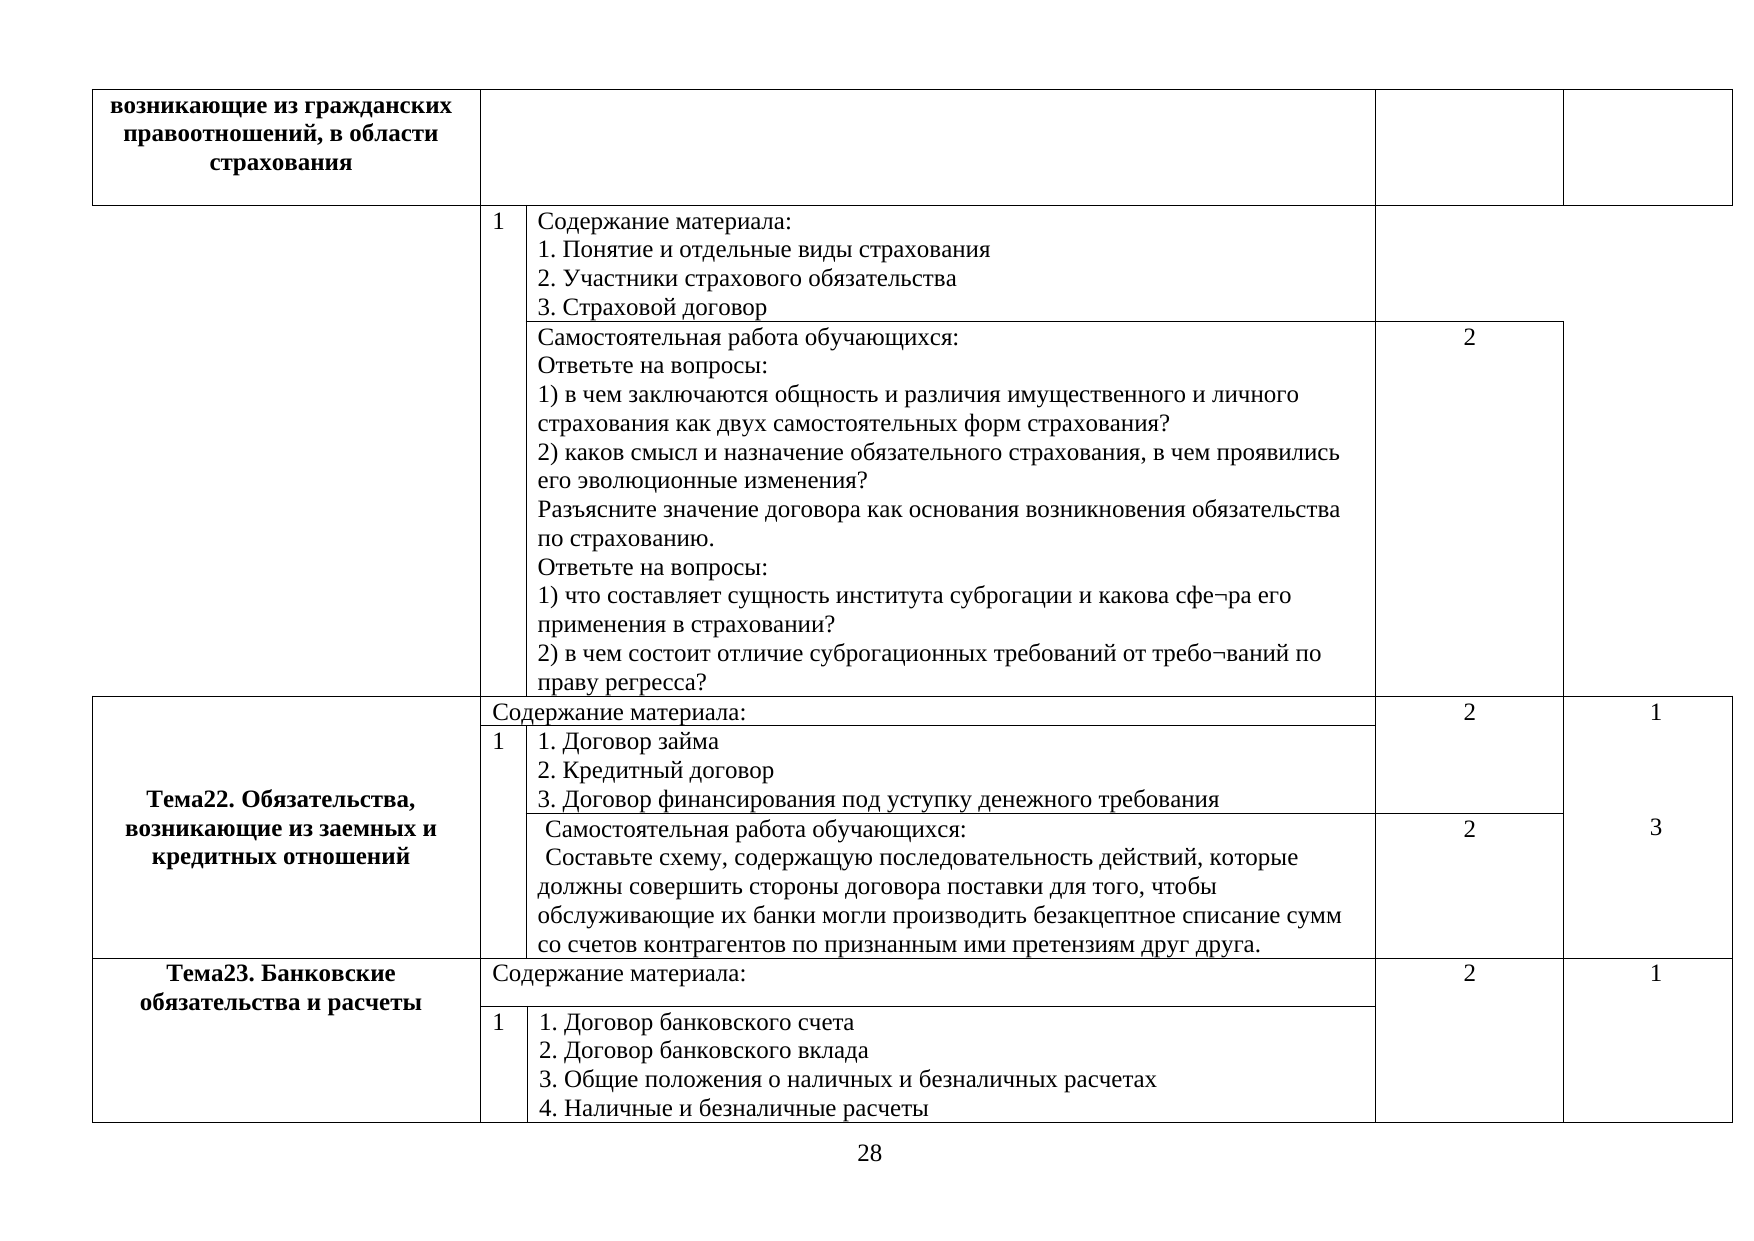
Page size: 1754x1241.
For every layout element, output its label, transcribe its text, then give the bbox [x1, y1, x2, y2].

table_cell 2 [1376, 322, 1563, 696]
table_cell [93, 90, 480, 205]
table_cell Тема23. Банковские обязательства и расчеты [93, 959, 480, 1122]
table_cell 1 2 [481, 1007, 527, 1122]
table_cell 1 [1564, 959, 1732, 1122]
table_cell 1. Договор банковского счета 2. Договор банковского вклада 3. Общие положения о наличных и безналичных расчетах 4. Наличные и безналичные расчеты [528, 1007, 1375, 1122]
table_cell Самостоятельная работа обучающихся: Ответьте на вопросы: 1) в чем заключаются общность и различия имущественного и личного страхования как двух самостоятельных форм страхования? 2) каков смысл и назначение обязательного страхования, в чем проявились его эволюционные изменения? Разъясните значение договора как основания возникновения обязательства по страхованию. Ответьте на вопросы: 1) что составляет сущность института суброгации и какова сфе¬ра его применения в страховании? 2) в чем состоит отличие суброгационных требований от требо¬ваний по праву регресса? [527, 322, 1375, 696]
table_cell Тема22. Обязательства, возникающие из заемных и кредитных отношений [93, 697, 480, 957]
table_cell 4 [1376, 90, 1563, 205]
table_cell 1. Договор займа 2. Кредитный договор 3. Договор финансирования под уступку денежного требования [527, 726, 1375, 813]
table_cell 1 [481, 206, 526, 696]
table_cell Содержание материала: [481, 959, 1375, 1006]
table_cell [481, 90, 1375, 205]
table_cell 2 [1376, 814, 1563, 957]
table_cell Содержание материала: 1. Понятие и отдельные виды страхования 2. Участники страхового обязательства 3. Страховой договор [527, 206, 1375, 321]
table_cell Самостоятельная работа обучающихся: Составьте схему, содержащую последовательность действий, которые должны совершить стороны договора поставки для того, чтобы обслуживающие их банки могли производить безакцептное списание сумм со счетов контрагентов по признанным ими претензиям друг друга. [527, 814, 1375, 957]
table_cell 2 [1376, 697, 1563, 813]
table_cell 1 [481, 726, 526, 957]
table_cell 1 [1564, 90, 1732, 205]
table_cell 1 3 [1564, 697, 1732, 957]
table_cell 2 [1376, 959, 1563, 1122]
table_cell Содержание материала: [481, 697, 1375, 725]
